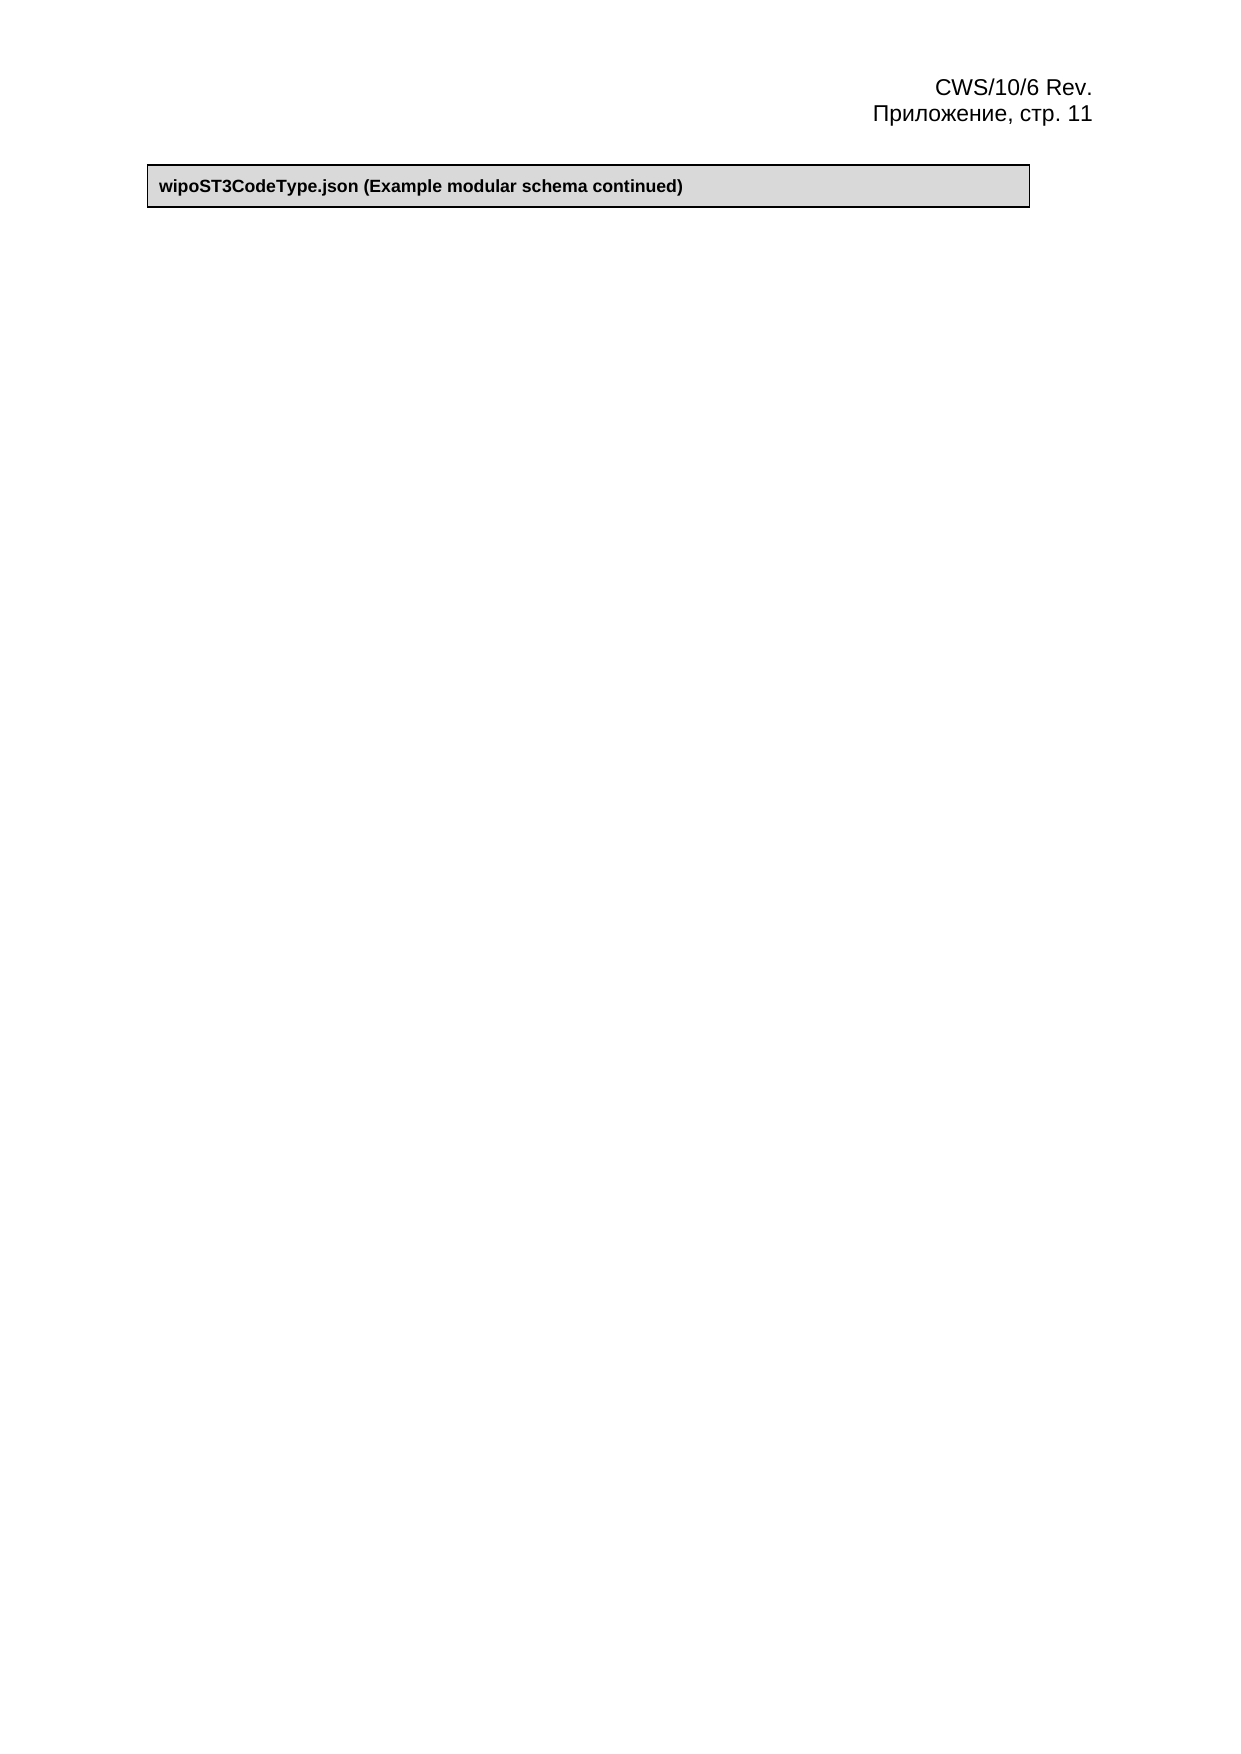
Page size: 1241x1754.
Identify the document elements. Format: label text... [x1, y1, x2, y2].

table_header wipoST3CodeType.json (Example modular schema continued) [148, 166, 1029, 206]
